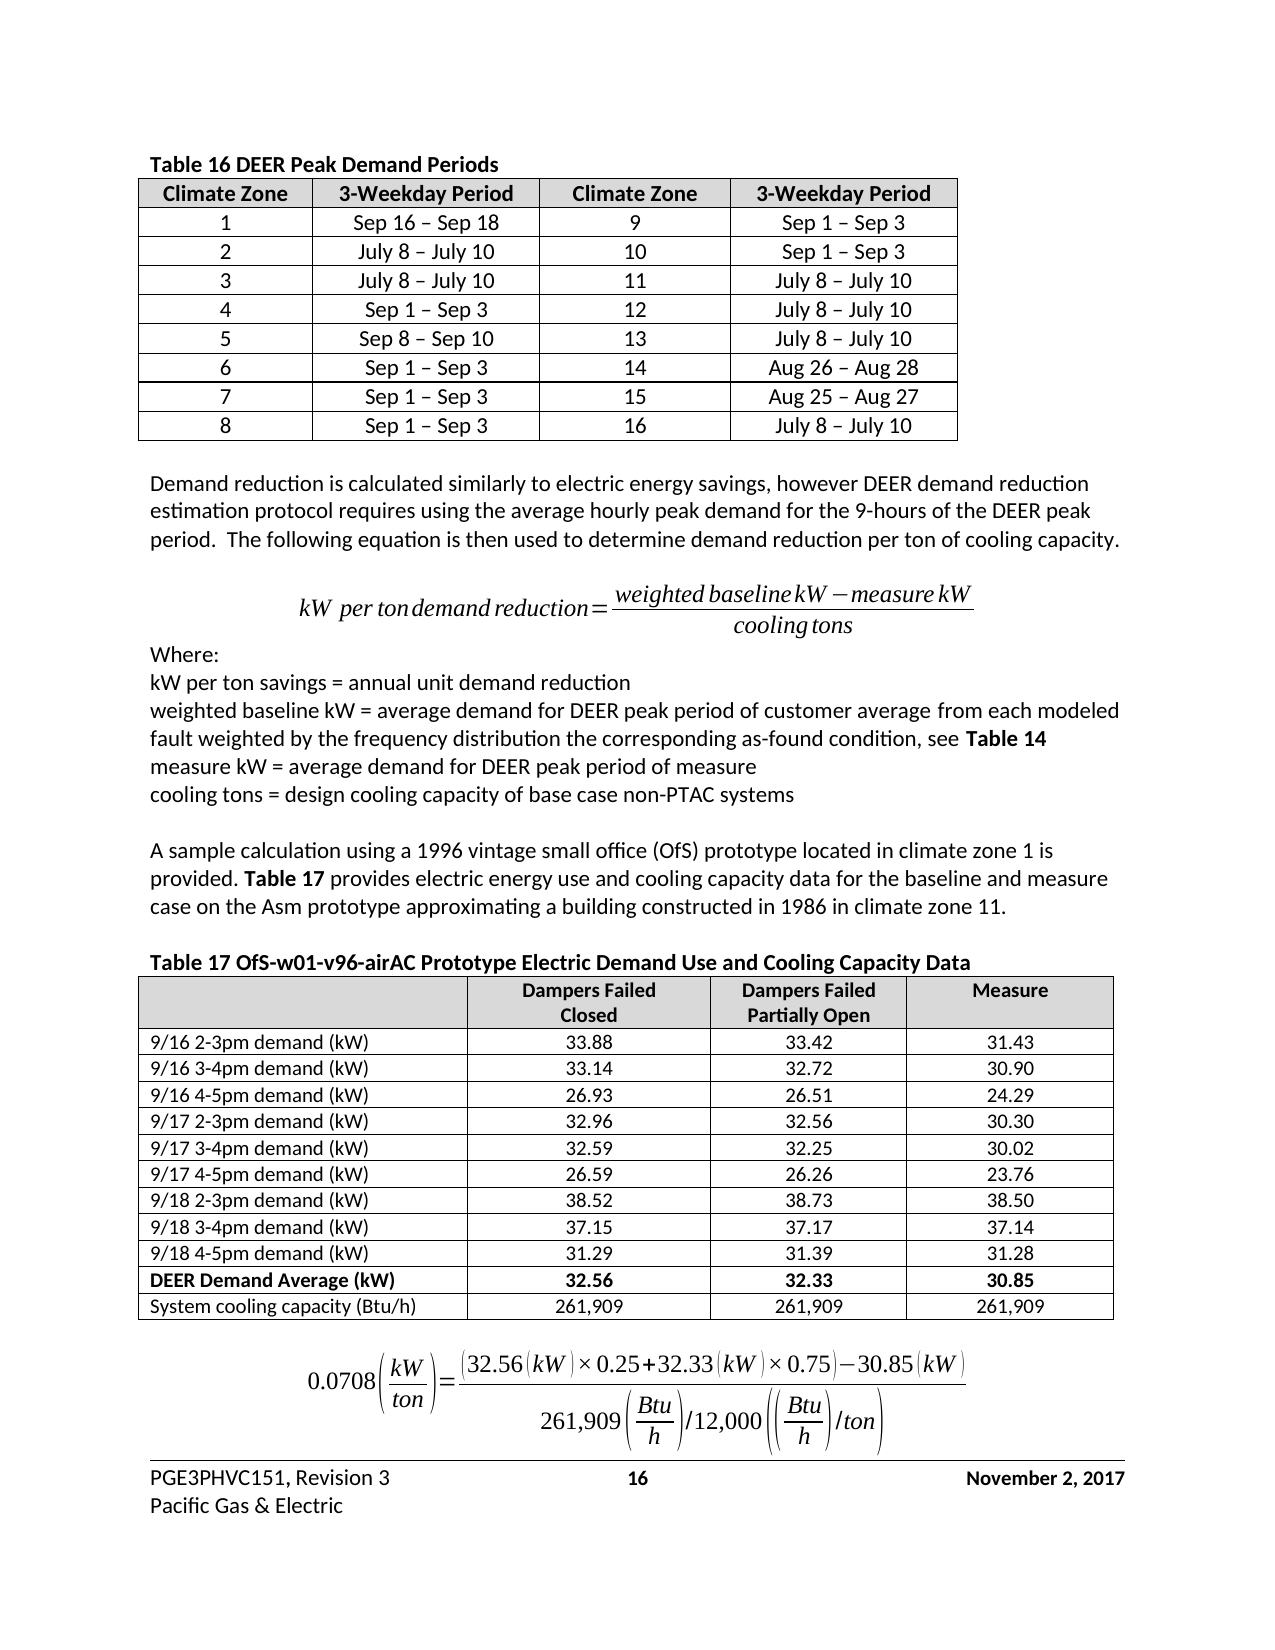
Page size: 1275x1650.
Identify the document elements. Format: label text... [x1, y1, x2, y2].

table_cell 33.42 [711, 1029, 906, 1054]
text Demand reduction is calculated similarly to electric energy savings, however DEER demand reduction estimation protocol requires using the average hourly peak demand for the 9-hours of the DEER peak period. The following equation is then used to determine demand reduction per ton of cooling capacity. [150, 469, 1125, 553]
table_cell 32.56 [711, 1108, 906, 1134]
table_header Climate Zone [139, 179, 312, 207]
table_cell 9/18 3-4pm demand (kW) [139, 1214, 467, 1239]
table_cell 261,909 [711, 1294, 906, 1319]
table_cell 30.30 [907, 1108, 1113, 1134]
text Table 17 OfS-w01-v96-airAC Prototype Electric Demand Use and Cooling Capacity Data [150, 948, 1125, 976]
table_cell July 8 – July 10 [731, 295, 957, 323]
table_cell July 8 – July 10 [313, 266, 539, 294]
table_header Measure [907, 977, 1113, 1028]
table_cell Sep 1 – Sep 3 [313, 383, 539, 411]
table_cell 261,909 [468, 1294, 710, 1319]
table_cell 5 [139, 324, 312, 352]
table_cell July 8 – July 10 [731, 266, 957, 294]
table_cell 31.28 [907, 1241, 1113, 1266]
table_cell 38.52 [468, 1188, 710, 1213]
text weighted baseline kW = average demand for DEER peak period of customer average from each modeled fault weighted by the frequency distribution the corresponding as-found condition, see Table 14 [150, 696, 1125, 752]
table_cell 9/16 2-3pm demand (kW) [139, 1029, 467, 1054]
table_cell 38.73 [711, 1188, 906, 1213]
table_cell 23.76 [907, 1161, 1113, 1187]
table_cell 8 [139, 412, 312, 439]
table_cell 33.88 [468, 1029, 710, 1054]
table_cell 9/18 2-3pm demand (kW) [139, 1188, 467, 1213]
table_header Climate Zone [540, 179, 730, 207]
table_cell 30.02 [907, 1135, 1113, 1160]
table_cell 32.72 [711, 1055, 906, 1081]
table_cell 261,909 [907, 1294, 1113, 1319]
text A sample calculation using a 1996 vintage small office (OfS) prototype located in climate zone 1 is provided. Table 17 provides electric energy use and cooling capacity data for the baseline and measure case on the Asm prototype approximating a building constructed in 1986 in climate zone 11. [150, 836, 1125, 920]
table_cell 30.85 [907, 1267, 1113, 1292]
text cooling tons = design cooling capacity of base case non-PTAC systems [150, 780, 1125, 808]
table_cell System cooling capacity (Btu/h) [139, 1294, 467, 1319]
table_cell Sep 1 – Sep 3 [731, 237, 957, 265]
table_cell 32.25 [711, 1135, 906, 1160]
table_cell 33.14 [468, 1055, 710, 1081]
text Where: [150, 640, 1125, 668]
table_cell 30.90 [907, 1055, 1113, 1081]
table_cell 37.15 [468, 1214, 710, 1239]
table_cell July 8 – July 10 [731, 324, 957, 352]
table_cell Sep 8 – Sep 10 [313, 324, 539, 352]
table_cell 9/17 3-4pm demand (kW) [139, 1135, 467, 1160]
table_cell July 8 – July 10 [731, 412, 957, 439]
table_cell Sep 1 – Sep 3 [731, 208, 957, 236]
table_cell 31.43 [907, 1029, 1113, 1054]
text kW per ton savings = annual unit demand reduction [150, 668, 1125, 696]
table_cell 32.59 [468, 1135, 710, 1160]
table_header 3-Weekday Period [731, 179, 957, 207]
table_cell 32.96 [468, 1108, 710, 1134]
table_cell 26.59 [468, 1161, 710, 1187]
table_cell Sep 1 – Sep 3 [313, 412, 539, 439]
table_cell 26.51 [711, 1082, 906, 1107]
table_cell 14 [540, 354, 730, 381]
table_cell 32.33 [711, 1267, 906, 1292]
table_cell 9/16 4-5pm demand (kW) [139, 1082, 467, 1107]
table_cell 37.14 [907, 1214, 1113, 1239]
table_cell 31.29 [468, 1241, 710, 1266]
table_cell Sep 16 – Sep 18 [313, 208, 539, 236]
table_header Dampers Failed Partially Open [711, 977, 906, 1028]
table_cell 26.26 [711, 1161, 906, 1187]
table_cell 31.39 [711, 1241, 906, 1266]
table_cell 4 [139, 295, 312, 323]
table_cell 32.56 [468, 1267, 710, 1292]
table_cell Aug 26 – Aug 28 [731, 354, 957, 381]
table_cell 24.29 [907, 1082, 1113, 1107]
table_cell 10 [540, 237, 730, 265]
table_cell Aug 25 – Aug 27 [731, 383, 957, 411]
table_cell 9/17 4-5pm demand (kW) [139, 1161, 467, 1187]
table_cell 9 [540, 208, 730, 236]
table_cell 9/18 4-5pm demand (kW) [139, 1241, 467, 1266]
table_cell 2 [139, 237, 312, 265]
table_cell 16 [540, 412, 730, 439]
table_cell 3 [139, 266, 312, 294]
table_cell 13 [540, 324, 730, 352]
table_cell 12 [540, 295, 730, 323]
table_header Dampers Failed Closed [468, 977, 710, 1028]
table_cell DEER Demand Average (kW) [139, 1267, 467, 1292]
table_cell 1 [139, 208, 312, 236]
table_cell 11 [540, 266, 730, 294]
table_cell 6 [139, 354, 312, 381]
table_cell Sep 1 – Sep 3 [313, 354, 539, 381]
table_cell July 8 – July 10 [313, 237, 539, 265]
table_cell 9/16 3-4pm demand (kW) [139, 1055, 467, 1081]
table_header [139, 977, 467, 1028]
table_cell 38.50 [907, 1188, 1113, 1213]
table_cell 15 [540, 383, 730, 411]
text measure kW = average demand for DEER peak period of measure [150, 752, 1125, 780]
table_header 3-Weekday Period [313, 179, 539, 207]
table_cell 9/17 2-3pm demand (kW) [139, 1108, 467, 1134]
table_cell 26.93 [468, 1082, 710, 1107]
table_cell 37.17 [711, 1214, 906, 1239]
table_cell Sep 1 – Sep 3 [313, 295, 539, 323]
table_cell 7 [139, 383, 312, 411]
